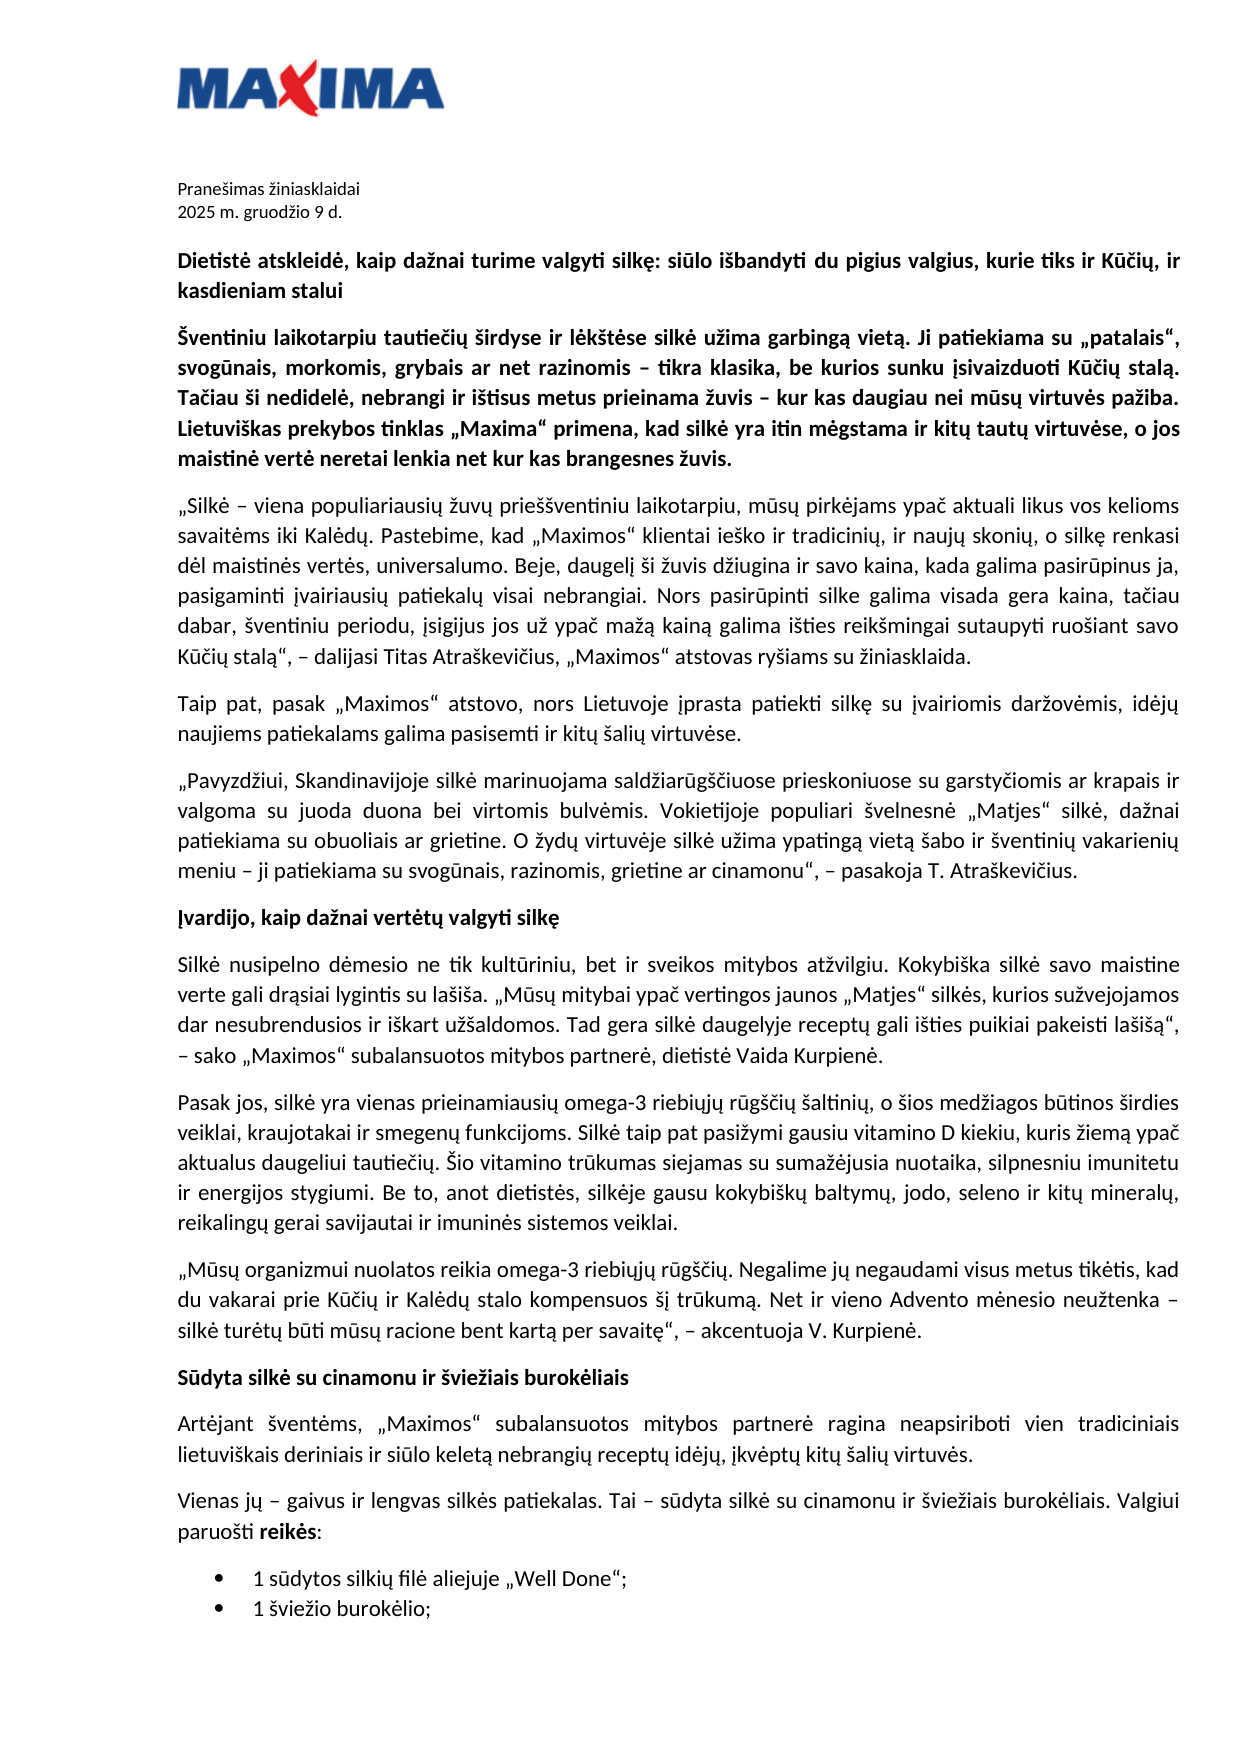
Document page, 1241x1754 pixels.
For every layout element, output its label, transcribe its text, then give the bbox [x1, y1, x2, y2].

text „Silkė – viena populiariausių žuvų prieššventiniu laikotarpiu, mūsų pirkėjams ypač aktuali likus vos kelioms savaitėms iki Kalėdų. Pastebime, kad „Maximos“ klientai ieško ir tradicinių, ir naujų skonių, o silkę renkasi dėl maistinės vertės, universalumo. Beje, daugelį ši žuvis džiugina ir savo kaina, kada galima pasirūpinus ja, pasigaminti įvairiausių patiekalų visai nebrangiai. Nors pasirūpinti silke galima visada gera kaina, tačiau dabar, šventiniu periodu, įsigijus jos už ypač mažą kainą galima išties reikšmingai sutaupyti ruošiant savo Kūčių stalą“, – dalijasi Titas Atraškevičius, „Maximos“ atstovas ryšiams su žiniasklaida. [177, 491, 1181, 670]
list 1 šviežio burokėlio; [215, 1594, 1181, 1622]
text Šventiniu laikotarpiu tautiečių širdyse ir lėkštėse silkė užima garbingą vietą. Ji patiekiama su „patalais“, svogūnais, morkomis, grybais ar net razinomis – tikra klasika, be kurios sunku įsivaizduoti Kūčių stalą. Tačiau ši nedidelė, nebrangi ir ištisus metus prieinama žuvis – kur kas daugiau nei mūsų virtuvės pažiba. Lietuviškas prekybos tinklas „Maxima“ primena, kad silkė yra itin mėgstama ir kitų tautų virtuvėse, o jos maistinė vertė neretai lenkia net kur kas brangesnes žuvis. [177, 323, 1181, 472]
picture [177, 59, 445, 118]
text Silkė nusipelno dėmesio ne tik kultūriniu, bet ir sveikos mitybos atžvilgiu. Kokybiška silkė savo maistine verte gali drąsiai lygintis su lašiša. „Mūsų mitybai ypač vertingos jaunos „Matjes“ silkės, kurios sužvejojamos dar nesubrendusios ir iškart užšaldomos. Tad gera silkė daugelyje receptų gali išties puikiai pakeisti lašišą“, – sako „Maximos“ subalansuotos mitybos partnerė, dietistė Vaida Kurpienė. [177, 950, 1181, 1069]
text Dietistė atskleidė, kaip dažnai turime valgyti silkę: siūlo išbandyti du pigius valgius, kurie tiks ir Kūčių, ir kasdieniam stalui [177, 246, 1181, 304]
text „Pavyzdžiui, Skandinavijoje silkė marinuojama saldžiarūgščiuose prieskoniuose su garstyčiomis ar krapais ir valgoma su juoda duona bei virtomis bulvėmis. Vokietijoje populiari švelnesnė „Matjes“ silkė, dažnai patiekiama su obuoliais ar grietine. O žydų virtuvėje silkė užima ypatingą vietą šabo ir šventinių vakarienių meniu – ji patiekiama su svogūnais, razinomis, grietine ar cinamonu“, – pasakoja T. Atraškevičius. [177, 766, 1181, 884]
list 1 sūdytos silkių filė aliejuje „Well Done“; [215, 1564, 1181, 1592]
text Įvardijo, kaip dažnai vertėtų valgyti silkę [177, 903, 1181, 931]
text Artėjant šventėms, „Maximos“ subalansuotos mitybos partnerė ragina neapsiriboti vien tradiciniais lietuviškais deriniais ir siūlo keletą nebrangių receptų idėjų, įkvėptų kitų šalių virtuvės. [177, 1409, 1181, 1468]
text Pasak jos, silkė yra vienas prieinamiausių omega-3 riebiųjų rūgščių šaltinių, o šios medžiagos būtinos širdies veiklai, kraujotakai ir smegenų funkcijoms. Silkė taip pat pasižymi gausiu vitamino D kiekiu, kuris žiemą ypač aktualus daugeliui tautiečių. Šio vitamino trūkumas siejamas su sumažėjusia nuotaika, silpnesniu imunitetu ir energijos stygiumi. Be to, anot dietistės, silkėje gausu kokybiškų baltymų, jodo, seleno ir kitų mineralų, reikalingų gerai savijautai ir imuninės sistemos veiklai. [177, 1088, 1181, 1236]
text 2025 m. gruodžio 9 d. [177, 200, 1181, 223]
text Taip pat, pasak „Maximos“ atstovo, nors Lietuvoje įprasta patiekti silkę su įvairiomis daržovėmis, idėjų naujiems patiekalams galima pasisemti ir kitų šalių virtuvėse. [177, 689, 1181, 747]
text „Mūsų organizmui nuolatos reikia omega-3 riebiųjų rūgščių. Negalime jų negaudami visus metus tikėtis, kad du vakarai prie Kūčių ir Kalėdų stalo kompensuos šį trūkumą. Net ir vieno Advento mėnesio neužtenka – silkė turėtų būti mūsų racione bent kartą per savaitę“, – akcentuoja V. Kurpienė. [177, 1255, 1181, 1344]
text Pranešimas žiniasklaidai [177, 177, 1181, 200]
text Vienas jų – gaivus ir lengvas silkės patiekalas. Tai – sūdyta silkė su cinamonu ir šviežiais burokėliais. Valgiui paruošti reikės: [177, 1487, 1181, 1545]
text Sūdyta silkė su cinamonu ir šviežiais burokėliais [177, 1363, 1181, 1391]
